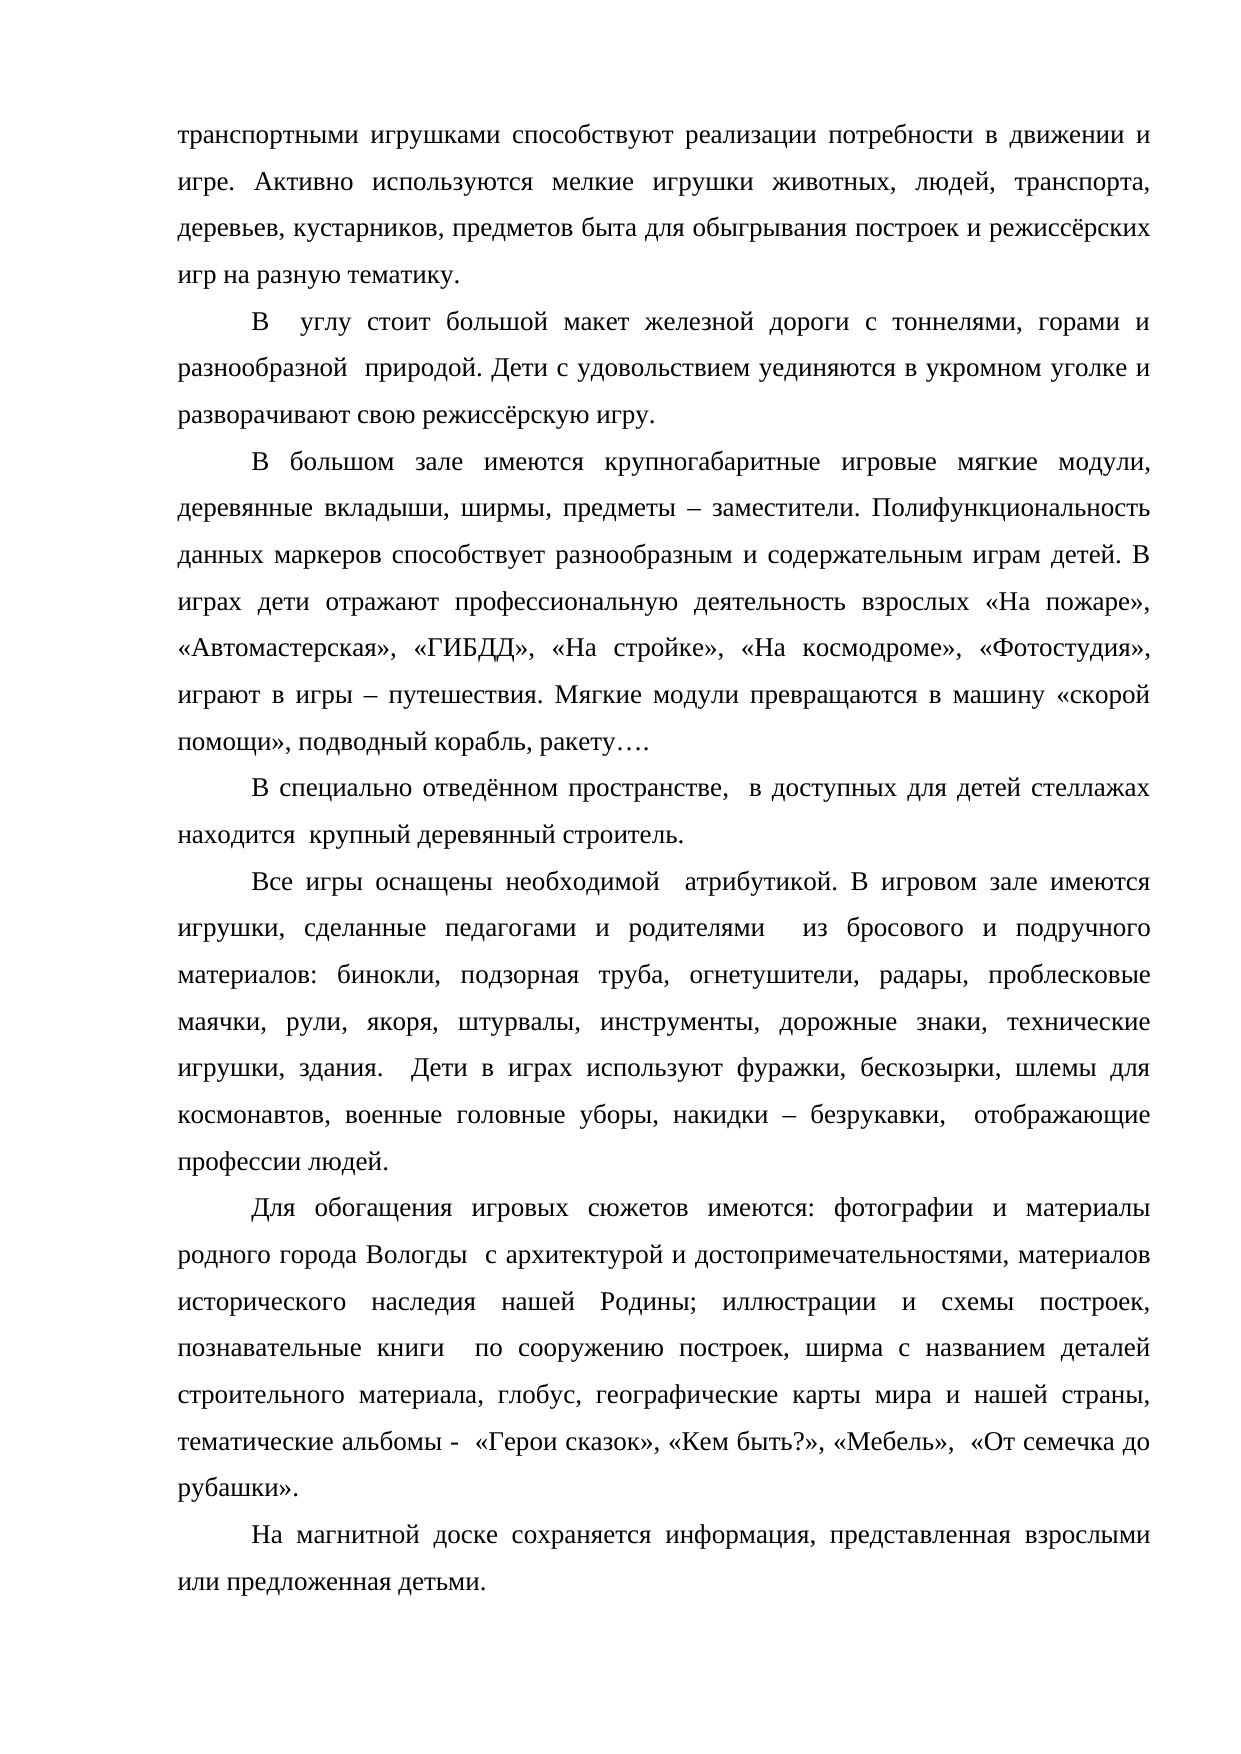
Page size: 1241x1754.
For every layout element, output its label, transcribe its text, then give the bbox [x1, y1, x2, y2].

text В углу стоит большой макет железной дороги с тоннелями, горами и разнообразной природой. Дети с удовольствием уединяются в укромном уголке и разворачивают свою режиссёрскую игру. [177, 305, 1152, 429]
text На магнитной доске сохраняется информация, представленная взрослыми или предложенная детьми. [177, 1518, 1152, 1596]
text В большом зале имеются крупногабаритные игровые мягкие модули, деревянные вкладыши, ширмы, предметы – заместители. Полифункциональность данных маркеров способствует разнообразным и содержательным играм детей. В играх дети отражают профессиональную деятельность взрослых «На пожаре», «Автомастерская», «ГИБДД», «На стройке», «На космодроме», «Фотостудия», играют в игры – путешествия. Мягкие модули превращаются в машину «скорой помощи», подводный корабль, ракету…. [177, 445, 1152, 756]
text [177, 118, 1152, 289]
text Для обогащения игровых сюжетов имеются: фотографии и материалы родного города Вологды с архитектурой и достопримечательностями, материалов исторического наследия нашей Родины; иллюстрации и схемы построек, познавательные книги по сооружению построек, ширма с названием деталей строительного материала, глобус, географические карты мира и нашей страны, тематические альбомы - «Герои сказок», «Кем быть?», «Мебель», «От семечка до рубашки». [177, 1191, 1152, 1503]
text В специально отведённом пространстве, в доступных для детей стеллажах находится крупный деревянный строитель. [177, 771, 1152, 849]
text Все игры оснащены необходимой атрибутикой. В игровом зале имеются игрушки, сделанные педагогами и родителями из бросового и подручного материалов: бинокли, подзорная труба, огнетушители, радары, проблесковые маячки, рули, якоря, штурвалы, инструменты, дорожные знаки, технические игрушки, здания. Дети в играх используют фуражки, бескозырки, шлемы для космонавтов, военные головные уборы, накидки – безрукавки, отображающие профессии людей. [177, 865, 1152, 1176]
